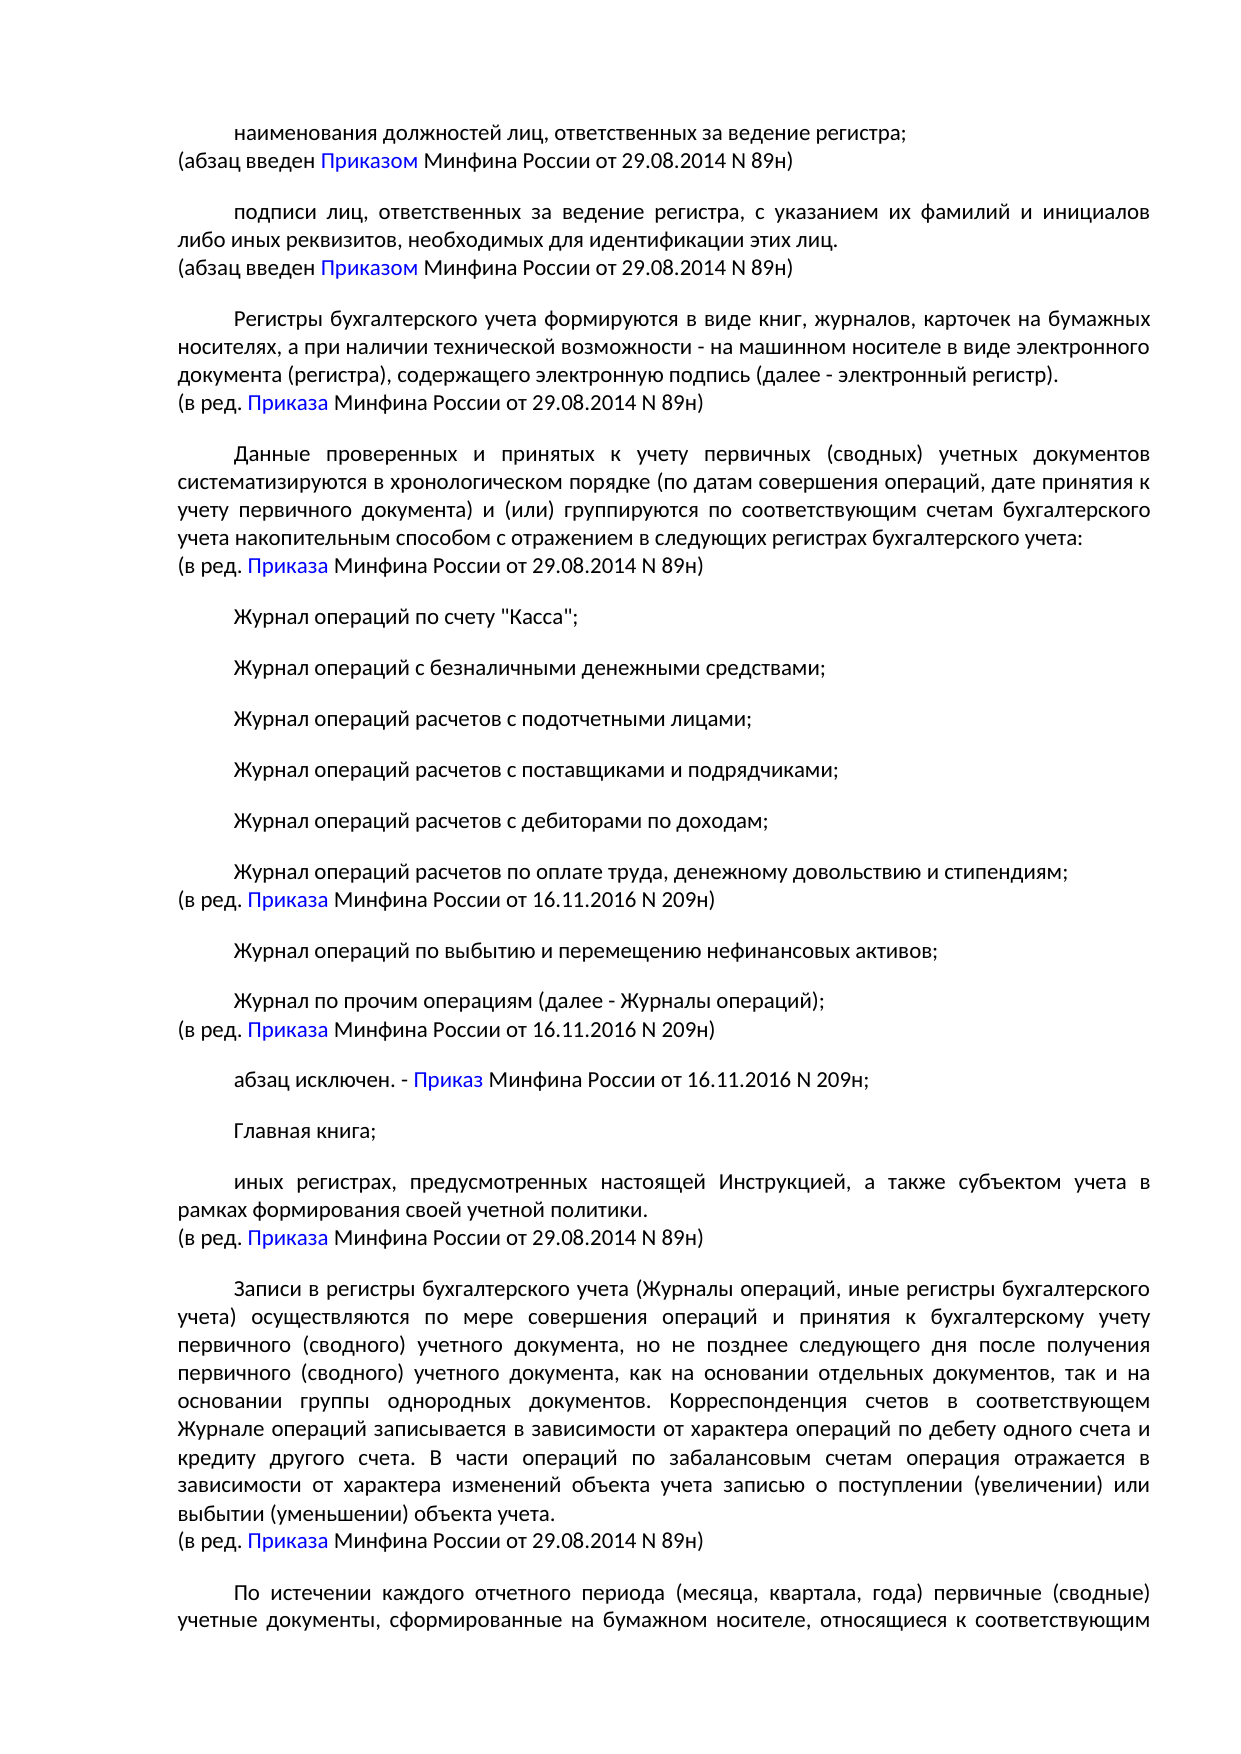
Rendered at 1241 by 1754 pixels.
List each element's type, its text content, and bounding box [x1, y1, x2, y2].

text (в ред. Приказа Минфина России от 16.11.2016 N 209н) [177, 885, 1152, 913]
text Журнал операций расчетов с поставщиками и подрядчиками; [177, 755, 1152, 783]
text (в ред. Приказа Минфина России от 29.08.2014 N 89н) [177, 1223, 1152, 1252]
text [177, 1578, 1152, 1634]
text (в ред. Приказа Минфина России от 29.08.2014 N 89н) [177, 551, 1152, 579]
text Регистры бухгалтерского учета формируются в виде книг, журналов, карточек на бумажных носителях, а при наличии технической возможности - на машинном носителе в виде электронного документа (регистра), содержащего электронную подпись (далее - электронный регистр). [177, 304, 1152, 388]
text (в ред. Приказа Минфина России от 16.11.2016 N 209н) [177, 1015, 1152, 1043]
text (абзац введен Приказом Минфина России от 29.08.2014 N 89н) [177, 253, 1152, 281]
text Журнал операций расчетов по оплате труда, денежному довольствию и стипендиям; [177, 857, 1152, 885]
text Журнал операций расчетов с дебиторами по доходам; [177, 806, 1152, 834]
text Главная книга; [177, 1117, 1152, 1144]
text наименования должностей лиц, ответственных за ведение регистра; [177, 118, 1152, 146]
text Записи в регистры бухгалтерского учета (Журналы операций, иные регистры бухгалтерского учета) осуществляются по мере совершения операций и принятия к бухгалтерскому учету первичного (сводного) учетного документа, но не позднее следующего дня после получения первичного (сводного) учетного документа, как на основании отдельных документов, так и на основании группы однородных документов. Корреспонденция счетов в соответствующем Журнале операций записывается в зависимости от характера операций по дебету одного счета и кредиту другого счета. В части операций по забалансовым счетам операция отражается в зависимости от характера изменений объекта учета записью о поступлении (увеличении) или выбытии (уменьшении) объекта учета. [177, 1274, 1152, 1527]
text (в ред. Приказа Минфина России от 29.08.2014 N 89н) [177, 388, 1152, 416]
text Журнал операций по счету "Касса"; [177, 602, 1152, 630]
text Данные проверенных и принятых к учету первичных (сводных) учетных документов систематизируются в хронологическом порядке (по датам совершения операций, дате принятия к учету первичного документа) и (или) группируются по соответствующим счетам бухгалтерского учета накопительным способом с отражением в следующих регистрах бухгалтерского учета: [177, 439, 1152, 551]
text подписи лиц, ответственных за ведение регистра, с указанием их фамилий и инициалов либо иных реквизитов, необходимых для идентификации этих лиц. [177, 197, 1152, 253]
text иных регистрах, предусмотренных настоящей Инструкцией, а также субъектом учета в рамках формирования своей учетной политики. [177, 1167, 1152, 1223]
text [177, 146, 1152, 174]
text (в ред. Приказа Минфина России от 29.08.2014 N 89н) [177, 1527, 1152, 1555]
text Журнал операций с безналичными денежными средствами; [177, 653, 1152, 681]
text абзац исключен. - Приказ Минфина России от 16.11.2016 N 209н; [177, 1066, 1152, 1094]
text Журнал по прочим операциям (далее - Журналы операций); [177, 987, 1152, 1015]
text Журнал операций по выбытию и перемещению нефинансовых активов; [177, 936, 1152, 964]
text Журнал операций расчетов с подотчетными лицами; [177, 704, 1152, 732]
